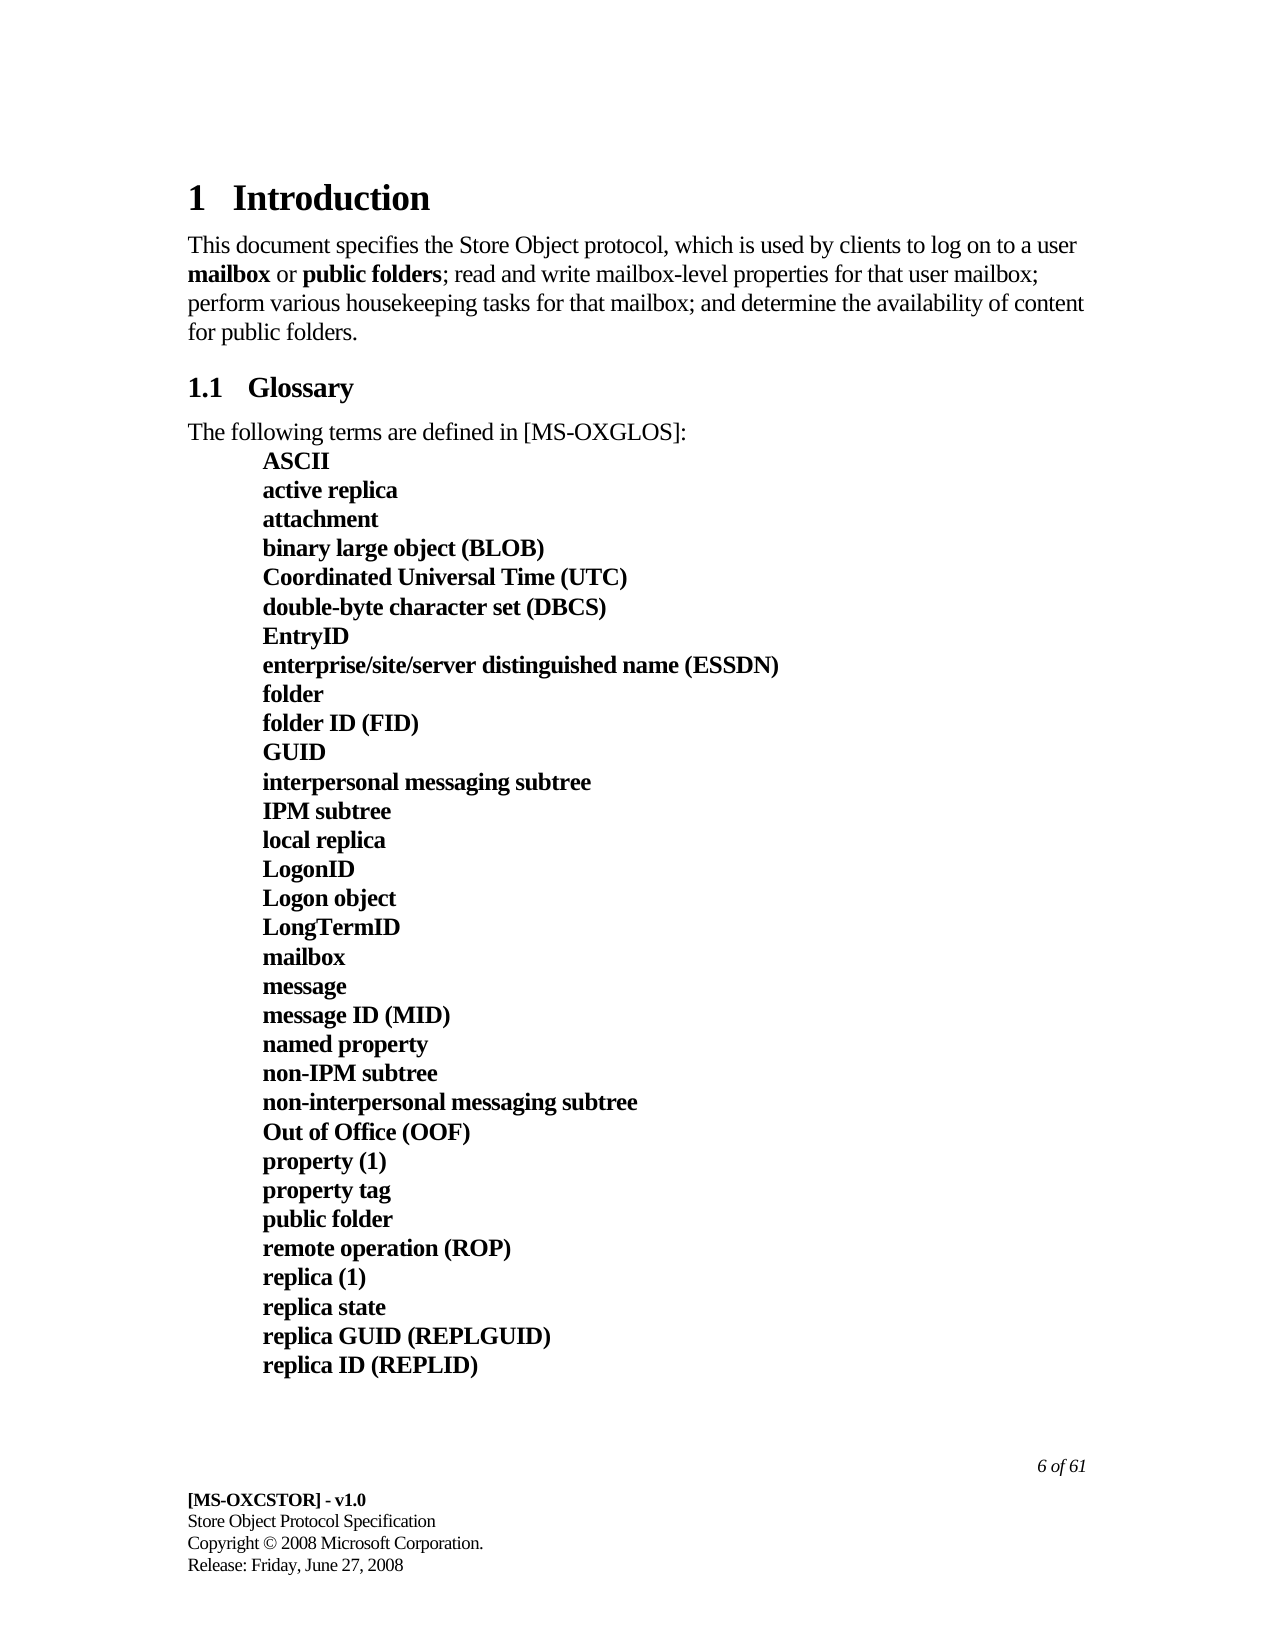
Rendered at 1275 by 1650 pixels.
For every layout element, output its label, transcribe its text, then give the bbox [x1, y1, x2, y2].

subtitle Glossary [187, 371, 1087, 404]
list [187, 417, 1087, 1379]
text This document specifies the Store Object protocol, which is used by clients to log on to a user mailbox or public folders; read and write mailbox-level properties for that user mailbox; perform various housekeeping tasks for that mailbox; and determine the availability of content for public folders. [187, 231, 1087, 346]
subtitle Introduction [187, 175, 1087, 218]
